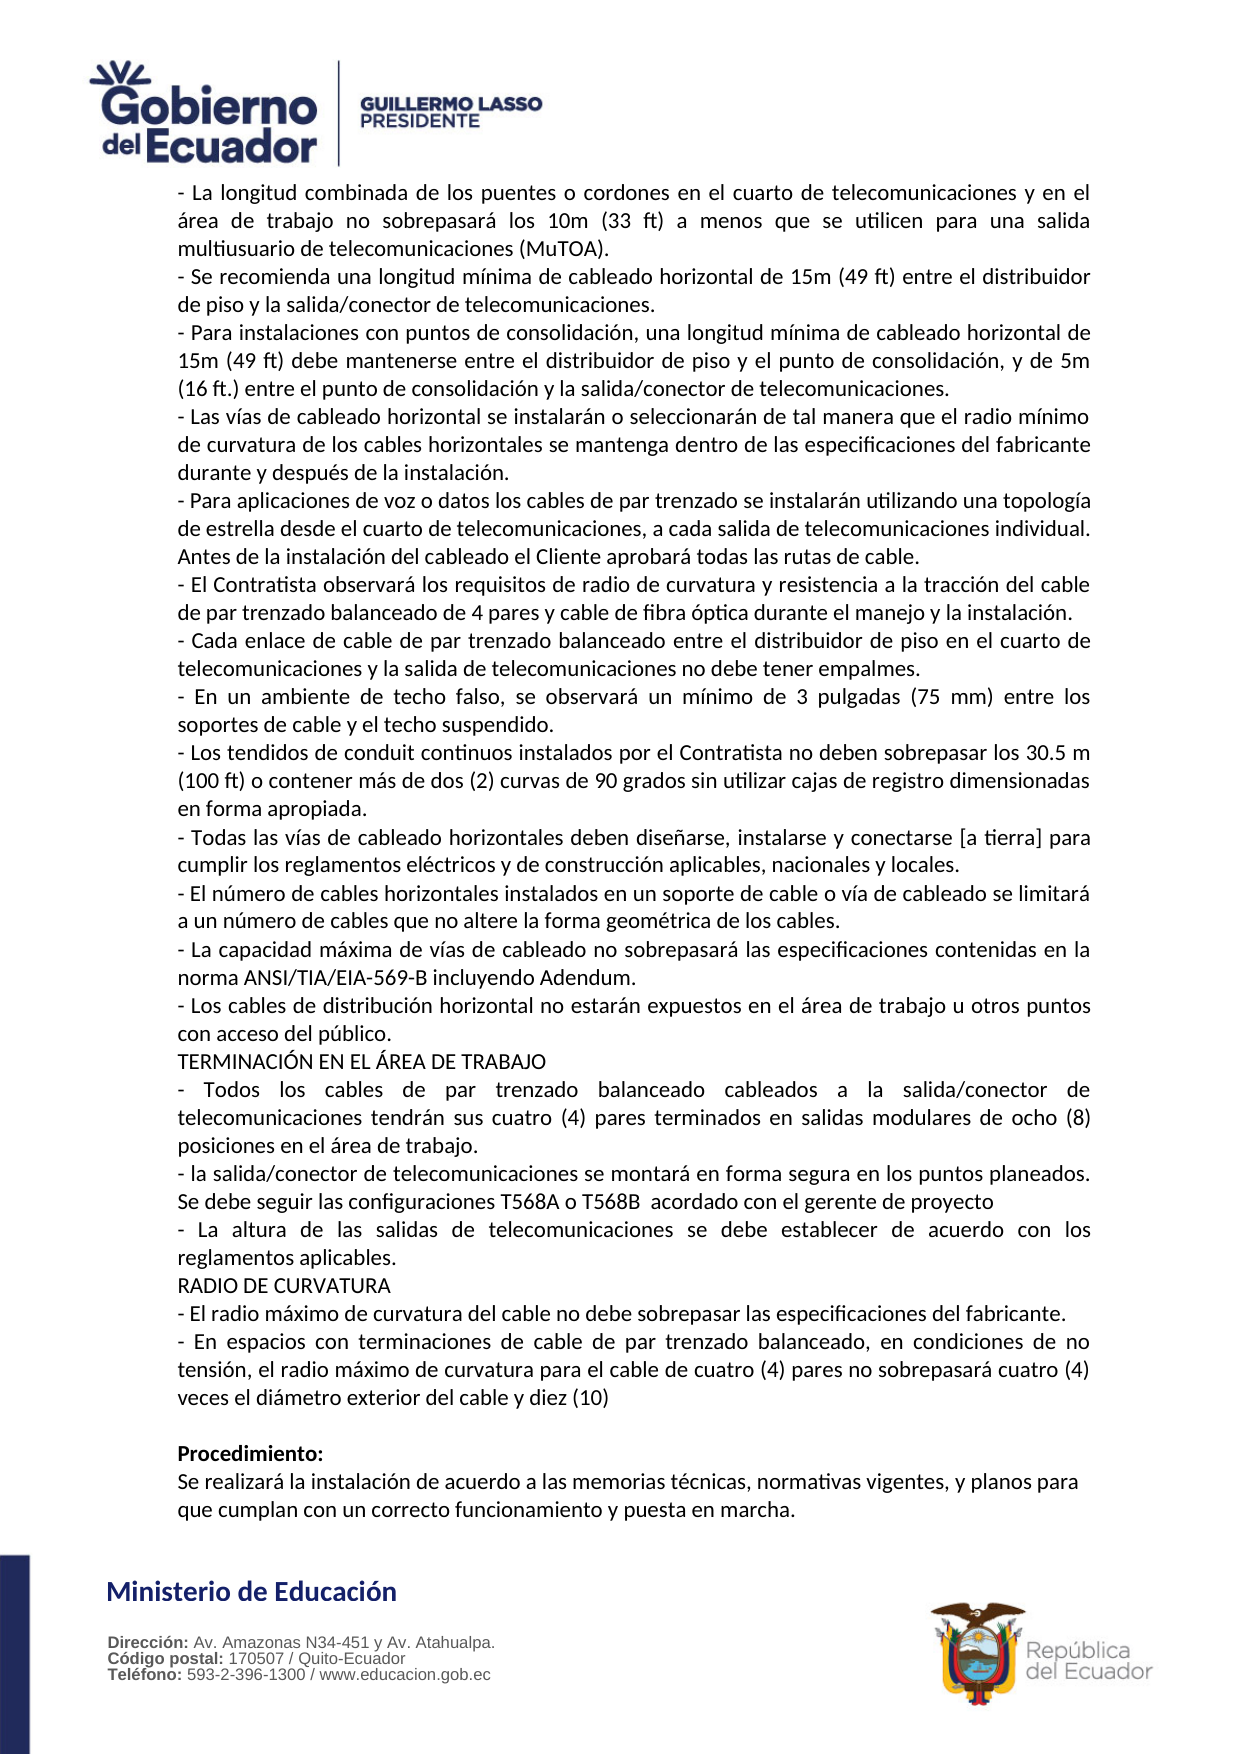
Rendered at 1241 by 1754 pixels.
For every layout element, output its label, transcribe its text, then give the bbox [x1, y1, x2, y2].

text - Los cables de distribución horizontal no estarán expuestos en el área de trabajo u otros puntos con acceso del público. [177, 991, 1092, 1047]
text - El radio máximo de curvatura del cable no debe sobrepasar las especificaciones del fabricante. [177, 1299, 1092, 1327]
text - Todas las vías de cableado horizontales deben diseñarse, instalarse y conectarse [a tierra] para cumplir los reglamentos eléctricos y de construcción aplicables, nacionales y locales. [177, 823, 1092, 879]
text - El número de cables horizontales instalados en un soporte de cable o vía de cableado se limitará a un número de cables que no altere la forma geométrica de los cables. [177, 879, 1092, 935]
picture [0, 1, 1240, 1754]
text Procedimiento: [177, 1439, 1092, 1467]
text RADIO DE CURVATURA [177, 1271, 1092, 1299]
text - Las vías de cableado horizontal se instalarán o seleccionarán de tal manera que el radio mínimo de curvatura de los cables horizontales se mantenga dentro de las especificaciones del fabricante durante y después de la instalación. [177, 402, 1092, 486]
text - Todos los cables de par trenzado balanceado cableados a la salida/conector de telecomunicaciones tendrán sus cuatro (4) pares terminados en salidas modulares de ocho (8) posiciones en el área de trabajo. [177, 1075, 1092, 1159]
text - Se recomienda una longitud mínima de cableado horizontal de 15m (49 ft) entre el distribuidor de piso y la salida/conector de telecomunicaciones. [177, 262, 1092, 318]
text Se realizará la instalación de acuerdo a las memorias técnicas, normativas vigentes, y planos para que cumplan con un correcto funcionamiento y puesta en marcha. [177, 1467, 1092, 1523]
text - En espacios con terminaciones de cable de par trenzado balanceado, en condiciones de no tensión, el radio máximo de curvatura para el cable de cuatro (4) pares no sobrepasará cuatro (4) veces el diámetro exterior del cable y diez (10) [177, 1327, 1092, 1411]
text - En un ambiente de techo falso, se observará un mínimo de 3 pulgadas (75 mm) entre los soportes de cable y el techo suspendido. [177, 682, 1092, 738]
text - Cada enlace de cable de par trenzado balanceado entre el distribuidor de piso en el cuarto de telecomunicaciones y la salida de telecomunicaciones no debe tener empalmes. [177, 626, 1092, 682]
text - El Contratista observará los requisitos de radio de curvatura y resistencia a la tracción del cable de par trenzado balanceado de 4 pares y cable de fibra óptica durante el manejo y la instalación. [177, 570, 1092, 626]
text - La capacidad máxima de vías de cableado no sobrepasará las especificaciones contenidas en la norma ANSI/TIA/EIA-569-B incluyendo Adendum. [177, 935, 1092, 991]
text - la salida/conector de telecomunicaciones se montará en forma segura en los puntos planeados. Se debe seguir las configuraciones T568A o T568B acordado con el gerente de proyecto [177, 1159, 1092, 1215]
text - La longitud combinada de los puentes o cordones en el cuarto de telecomunicaciones y en el área de trabajo no sobrepasará los 10m (33 ft) a menos que se utilicen para una salida multiusuario de telecomunicaciones (MuTOA). [177, 178, 1092, 262]
text - La altura de las salidas de telecomunicaciones se debe establecer de acuerdo con los reglamentos aplicables. [177, 1215, 1092, 1271]
text - Los tendidos de conduit continuos instalados por el Contratista no deben sobrepasar los 30.5 m (100 ft) o contener más de dos (2) curvas de 90 grados sin utilizar cajas de registro dimensionadas en forma apropiada. [177, 738, 1092, 823]
text - Para aplicaciones de voz o datos los cables de par trenzado se instalarán utilizando una topología de estrella desde el cuarto de telecomunicaciones, a cada salida de telecomunicaciones individual. Antes de la instalación del cableado el Cliente aprobará todas las rutas de cable. [177, 486, 1092, 570]
text TERMINACIÓN EN EL ÁREA DE TRABAJO [177, 1047, 1092, 1075]
text - Para instalaciones con puntos de consolidación, una longitud mínima de cableado horizontal de 15m (49 ft) debe mantenerse entre el distribuidor de piso y el punto de consolidación, y de 5m (16 ft.) entre el punto de consolidación y la salida/conector de telecomunicaciones. [177, 318, 1092, 402]
